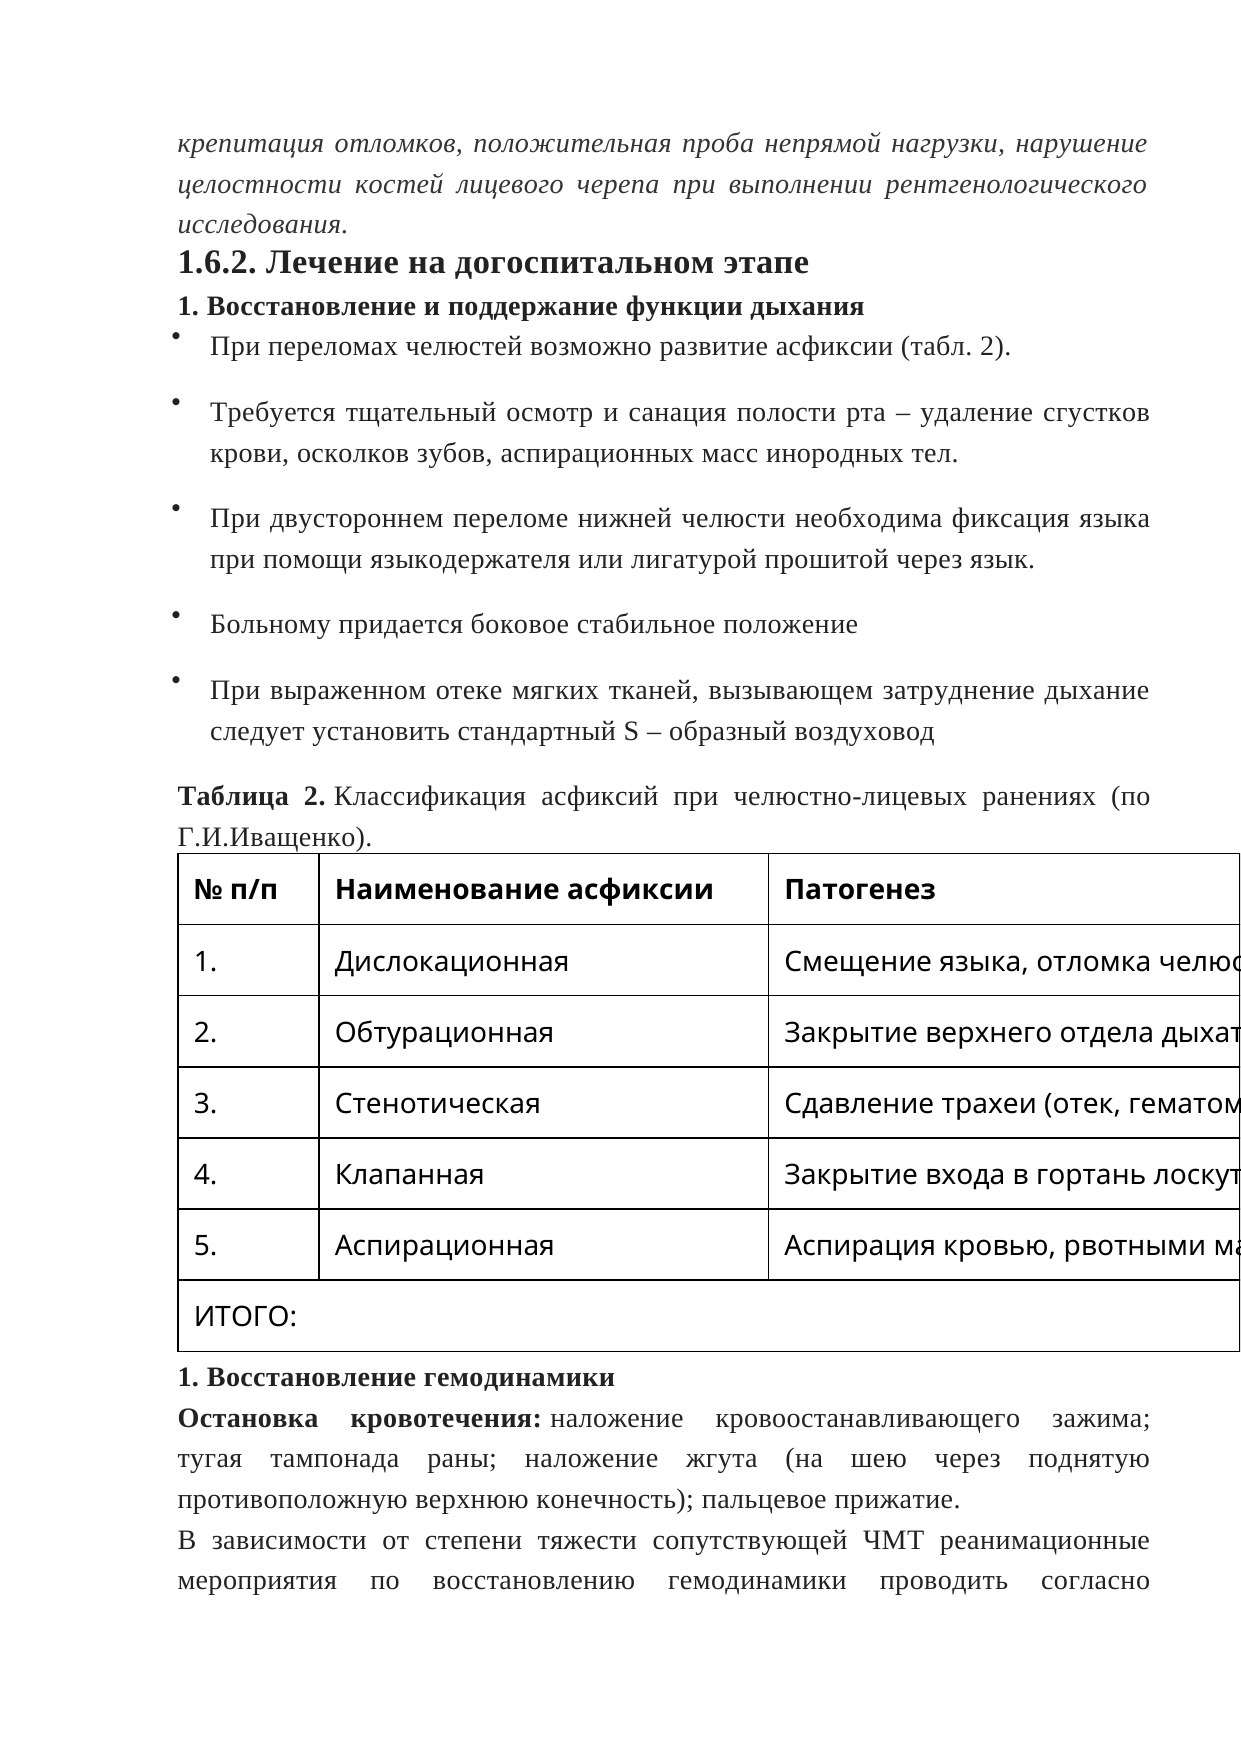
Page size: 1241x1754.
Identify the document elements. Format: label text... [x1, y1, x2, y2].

table_header № п/п [179, 854, 318, 924]
table_cell 5. [179, 1210, 318, 1279]
list Требуется тщательный осмотр и санация полости рта – удаление сгустков крови, осколков зубов, аспирационных масс инородных тел. [172, 387, 1152, 468]
table_cell Закрытие верхнего отдела дыхательных путей кровяным сгустком, инородным телом [769, 996, 1239, 1066]
list При переломах челюстей возможно развитие асфиксии (табл. 2). [172, 321, 1152, 362]
text Остановка кровотечения: наложение кровоостанавливающего зажима; тугая тампонада раны; наложение жгута (на шею через поднятую противоположную верхнюю конечность); пальцевое прижатие. [177, 1393, 1152, 1514]
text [177, 118, 1152, 240]
table_cell 4. [179, 1139, 318, 1208]
list Больному придается боковое стабильное положение [172, 599, 1152, 640]
table_cell 3. [179, 1068, 318, 1137]
table_cell Обтурационная [320, 996, 768, 1066]
text 1. Восстановление гемодинамики [177, 1352, 1152, 1393]
list При двустороннем переломе нижней челюсти необходима фиксация языка при помощи языкодержателя или лигатурой прошитой через язык. [172, 493, 1152, 574]
table_cell 1. [179, 925, 318, 995]
table_cell Смещение языка, отломка челюсти, гортани [769, 925, 1239, 995]
table_cell Аспирационная [320, 1210, 768, 1279]
table_cell Закрытие входа в гортань лоскутом мягких тканей [769, 1139, 1239, 1208]
table_cell Дислокационная [320, 925, 768, 995]
list При выраженном отеке мягких тканей, вызывающем затруднение дыхание следует установить стандартный S – образный воздуховод [172, 665, 1152, 746]
table_cell ИТОГО: [179, 1281, 1239, 1351]
text 1.6.2. Лечение на догоспитальном этапе [177, 240, 1152, 281]
text Таблица 2. Классификация асфиксий при челюстно-лицевых ранениях (по Г.И.Иващенко). [177, 771, 1152, 852]
table_cell 2. [179, 996, 318, 1066]
table_header Наименование асфиксии [320, 854, 768, 924]
table_cell Сдавление трахеи (отек, гематома, эмфизема) [769, 1068, 1239, 1137]
table_cell Стенотическая [320, 1068, 768, 1137]
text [177, 1514, 1152, 1596]
table_header Патогенез [769, 854, 1239, 924]
table_cell Клапанная [320, 1139, 768, 1208]
text 1. Восстановление и поддержание функции дыхания [177, 281, 1152, 321]
table_cell Аспирация кровью, рвотными массами, землей [769, 1210, 1239, 1279]
